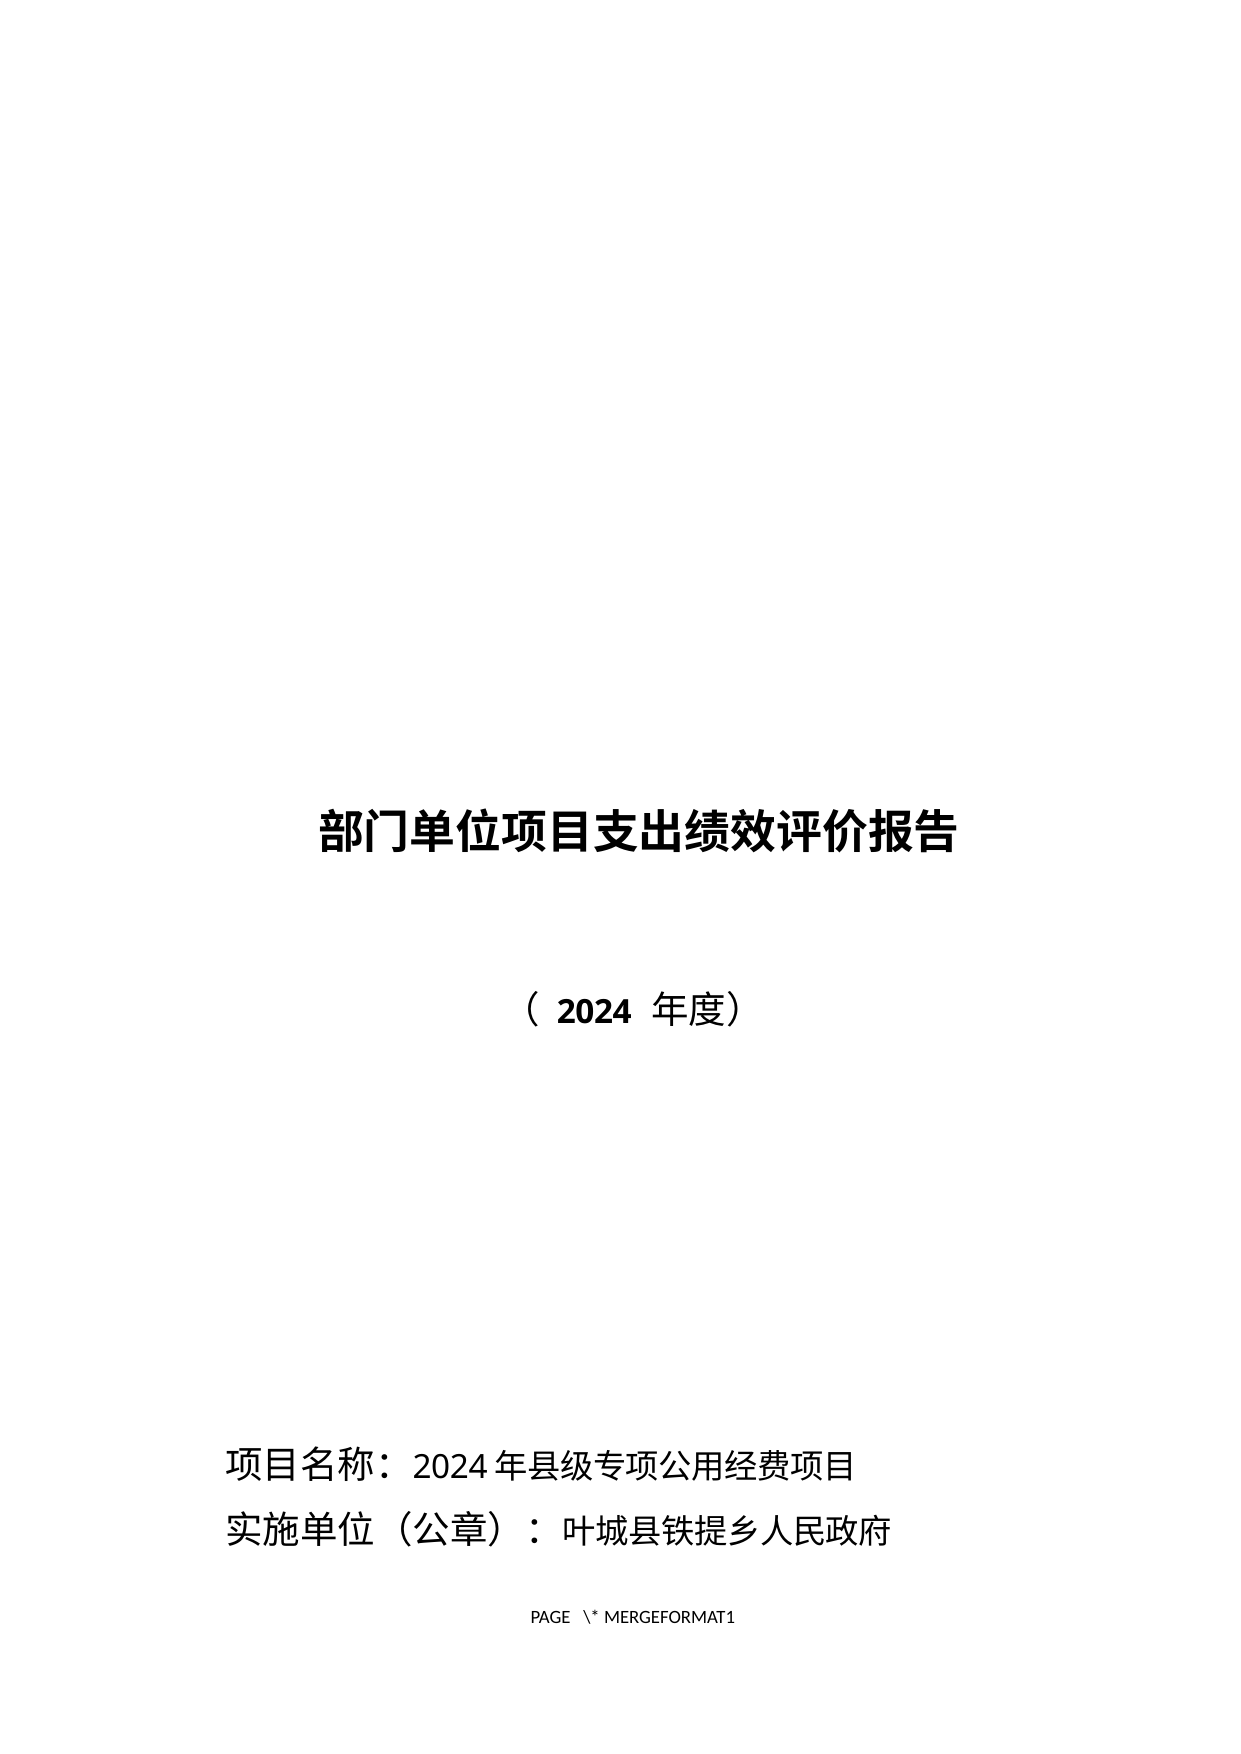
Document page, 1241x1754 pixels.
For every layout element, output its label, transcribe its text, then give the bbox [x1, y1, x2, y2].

text 部门单位项目支出绩效评价报告 [187, 779, 1078, 877]
text 项目名称：2024年县级专项公用经费项目 [187, 1429, 1078, 1494]
text 实施单位（公章）：叶城县铁提乡人民政府 [187, 1494, 1078, 1559]
text （ 2024 年度） [187, 974, 1078, 1039]
